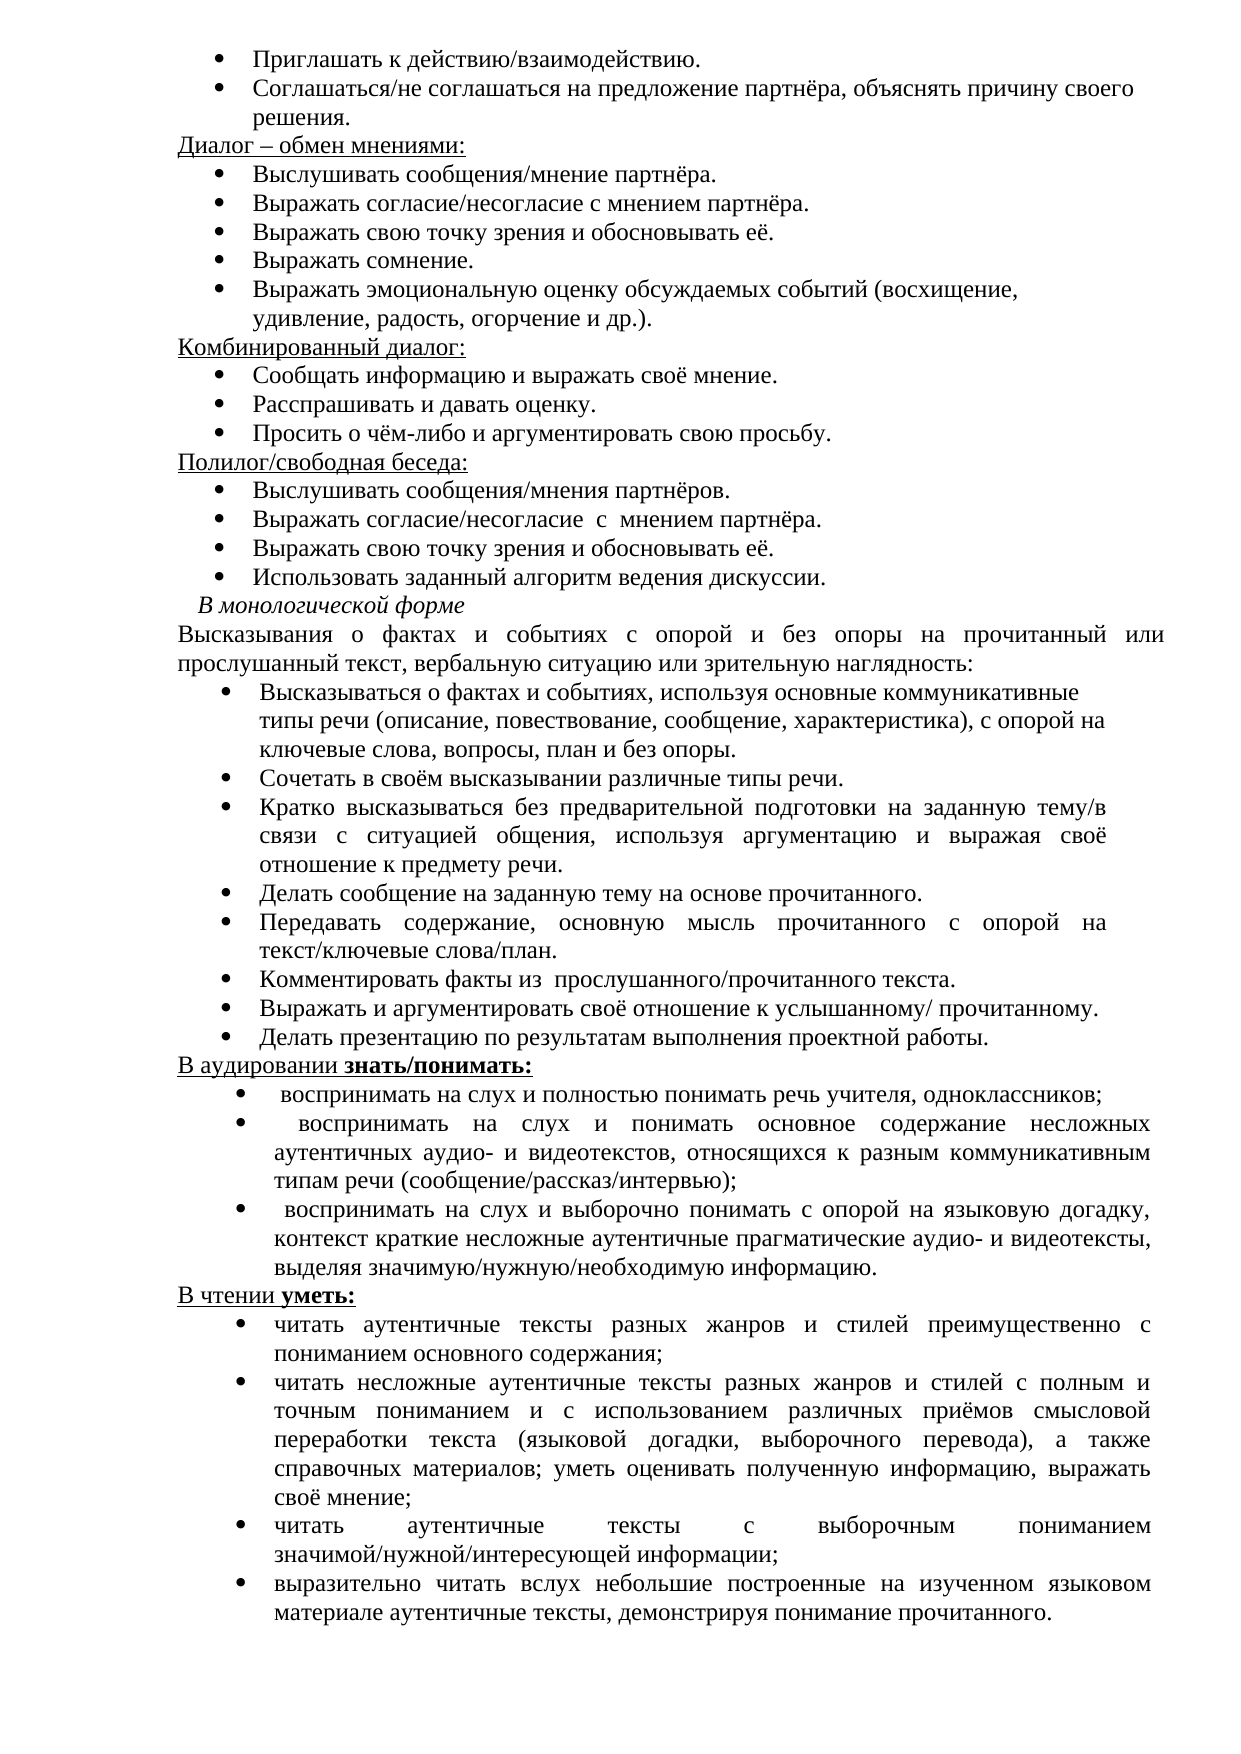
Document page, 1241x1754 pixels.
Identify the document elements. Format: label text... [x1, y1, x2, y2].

list воспринимать на слух и выборочно понимать с опорой на языковую догадку, контекст краткие несложные аутентичные прагматические аудио- и видеотексты, выделяя значимую/нужную/необходимую информацию. [236, 1194, 1152, 1281]
text В аудировании знать/понимать: [177, 1051, 1152, 1079]
list Выражать согласие/несогласие с мнением партнёра. [215, 504, 1107, 533]
list Расспрашивать и давать оценку. [215, 389, 1107, 418]
list Сообщать информацию и выражать своё мнение. [215, 361, 1107, 389]
list Выражать и аргументировать своё отношение к услышанному/ прочитанному. [222, 993, 1107, 1022]
list Выражать согласие/несогласие с мнением партнёра. [215, 188, 1107, 217]
list Выражать сомнение. [215, 246, 1107, 274]
list Передавать содержание, основную мысль прочитанного с опорой на текст/ключевые слова/план. [222, 907, 1107, 964]
list Кратко высказываться без предварительной подготовки на заданную тему/в связи с ситуацией общения, используя аргументацию и выражая своё отношение к предмету речи. [222, 792, 1107, 878]
list Выражать свою точку зрения и обосновывать её. [215, 533, 1107, 562]
text В чтении уметь: [177, 1281, 1152, 1309]
list Комментировать факты из прослушанного/прочитанного текста. [222, 964, 1107, 993]
text Полилог/свободная беседа: [177, 447, 1152, 476]
list Выслушивать сообщения/мнение партнёра. [215, 159, 1107, 188]
list Соглашаться/не соглашаться на предложение партнёра, объяснять причину своего решения. [215, 73, 1152, 131]
list воспринимать на слух и понимать основное содержание несложных аутентичных аудио- и видеотекстов, относящихся к разным коммуникативным типам речи (сообщение/рассказ/интервью); [236, 1108, 1152, 1194]
text Комбинированный диалог: [177, 332, 1152, 361]
list Использовать заданный алгоритм ведения дискуссии. [215, 562, 1152, 591]
list Выражать эмоциональную оценку обсуждаемых событий (восхищение, удивление, радость, огорчение и др.). [215, 274, 1107, 332]
text Высказывания о фактах и событиях с опорой и без опоры на прочитанный или прослушанный текст, вербальную ситуацию или зрительную наглядность: [177, 619, 1166, 677]
list Просить о чём-либо и аргументировать свою просьбу. [215, 418, 1152, 447]
list читать аутентичные тексты разных жанров и стилей преимущественно с пониманием основного содержания; [236, 1309, 1152, 1367]
text Диалог – обмен мнениями: [177, 131, 1152, 159]
list Сочетать в своём высказывании различные типы речи. [222, 763, 1107, 792]
list Выслушивать сообщения/мнения партнёров. [215, 476, 1107, 504]
list выразительно читать вслух небольшие построенные на изученном языковом материале аутентичные тексты, демонстрируя понимание прочитанного. [236, 1568, 1152, 1626]
list читать аутентичные тексты с выборочным пониманием значимой/нужной/интересующей информации; [236, 1511, 1152, 1568]
list Высказываться о фактах и событиях, используя основные коммуникативные типы речи (описание, повествование, сообщение, характеристика), с опорой на ключевые слова, вопросы, план и без опоры. [222, 677, 1107, 763]
text В монологической форме [197, 591, 1166, 619]
list читать несложные аутентичные тексты разных жанров и стилей с полным и точным пониманием и с использованием различных приёмов смысловой переработки текста (языковой догадки, выборочного перевода), а также справочных материалов; уметь оценивать полученную информацию, выражать своё мнение; [236, 1367, 1152, 1511]
list Выражать свою точку зрения и обосновывать её. [215, 217, 1107, 246]
list Делать презентацию по результатам выполнения проектной работы. [222, 1022, 1166, 1051]
list воспринимать на слух и полностью понимать речь учителя, одноклассников; [236, 1079, 1152, 1108]
list Делать сообщение на заданную тему на основе прочитанного. [222, 878, 1107, 907]
list Приглашать к действию/взаимодействию. [215, 44, 1107, 73]
